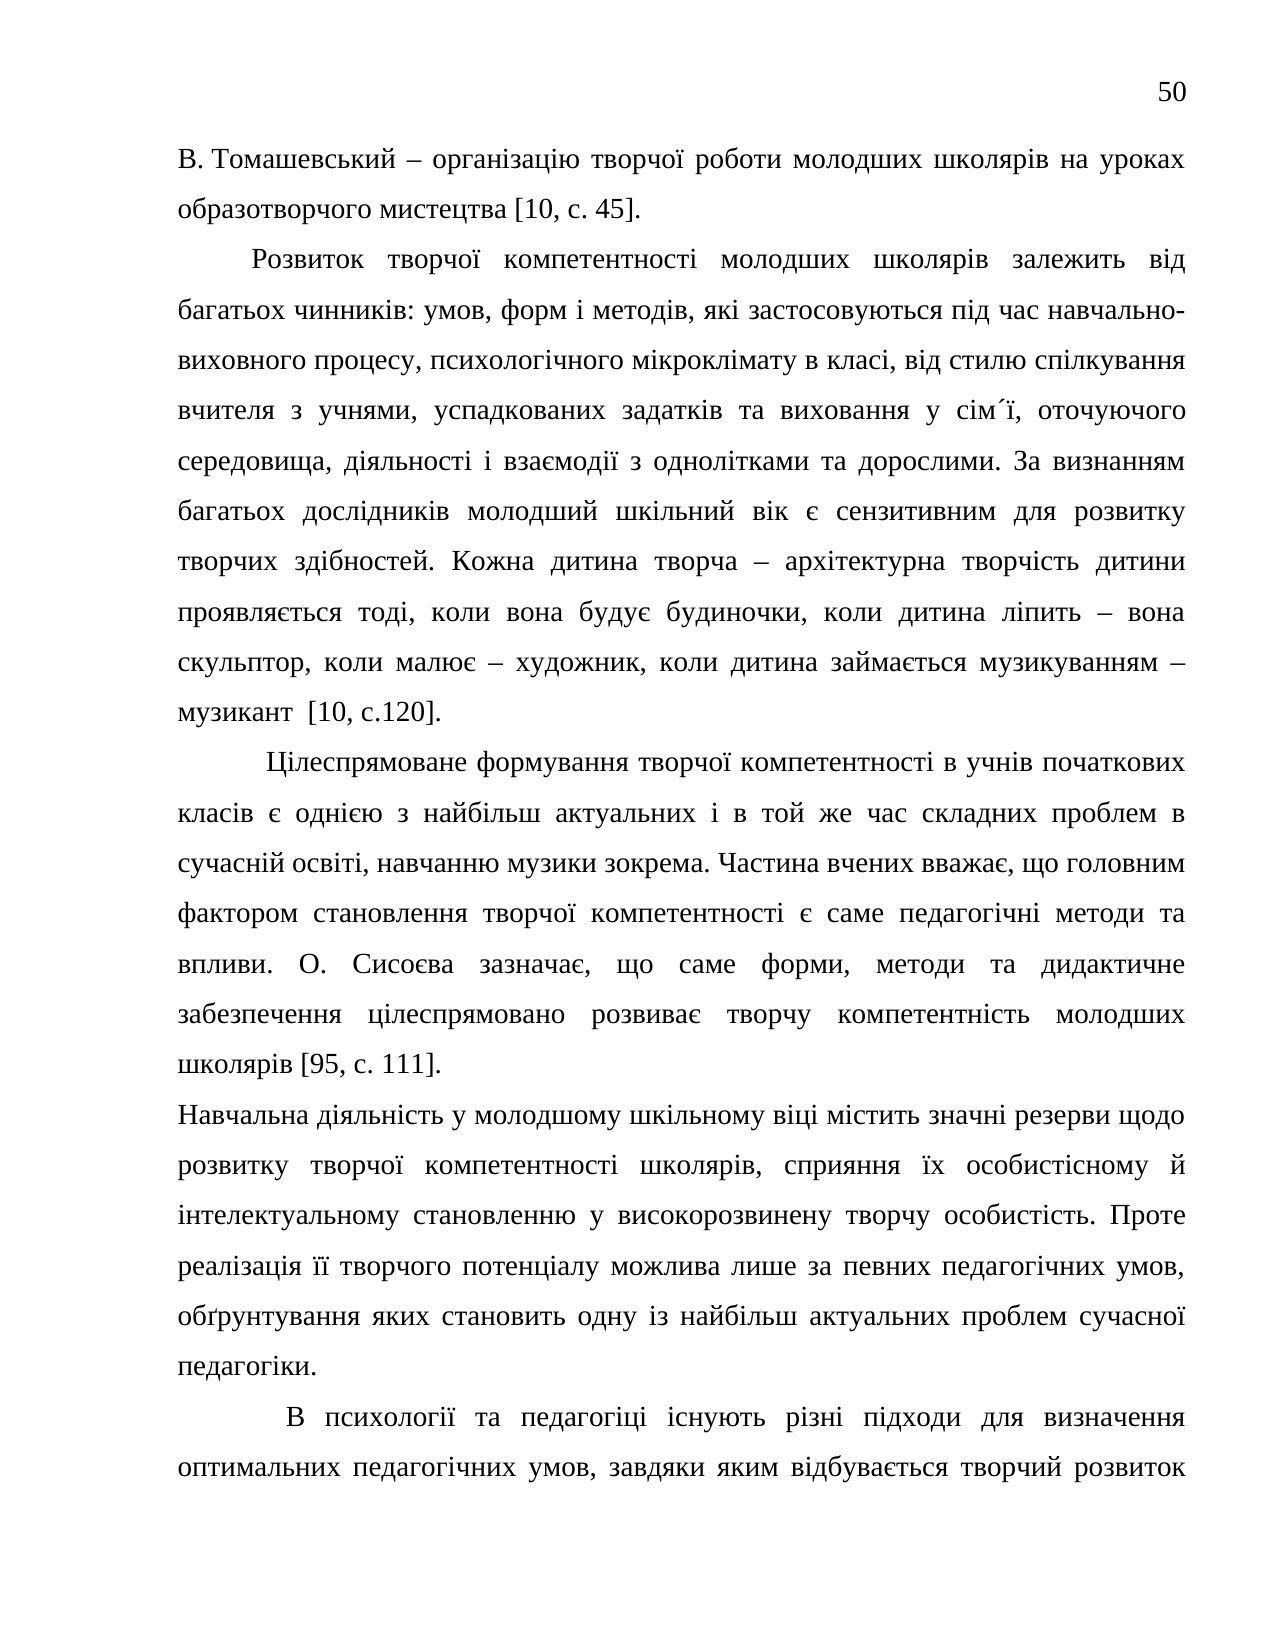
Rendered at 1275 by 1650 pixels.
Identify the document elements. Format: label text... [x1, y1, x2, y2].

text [177, 1399, 1186, 1482]
text Навчальна діяльність у молодшому шкільному віці містить значні резерви щодо розвитку творчої компетентності школярів, сприяння їх особистісному й інтелектуальному становленню у високорозвинену творчу особистість. Проте реалізація її творчого потенціалу можлива лише за певних педагогічних умов, обґрунтування яких становить одну із найбільш актуальних проблем сучасної педагогіки. [177, 1097, 1186, 1382]
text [177, 141, 1186, 225]
text Цілеспрямоване формування творчої компетентності в учнів початкових класів є однією з найбільш актуальних і в той же час складних проблем в сучасній освіті, навчанню музики зокрема. Частина вчених вважає, що головним фактором становлення творчої компетентності є саме педагогічні методи та впливи. О. Сисоєва зазначає, що саме форми, методи та дидактичне забезпечення цілеспрямовано розвиває творчу компетентність молодших школярів [95, с. 111]. [177, 744, 1186, 1080]
text Розвиток творчої компетентності молодших школярів залежить від багатьох чинників: умов, форм і методів, які застосовуються під час навчально-виховного процесу, психологічного мікроклімату в класі, від стилю спілкування вчителя з учнями, успадкованих задатків та виховання у сім´ї, оточуючого середовища, діяльності і взаємодії з однолітками та дорослими. За визнанням багатьох дослідників молодший шкільний вік є сензитивним для розвитку творчих здібностей. Кожна дитина творча – архітектурна творчість дитини проявляється тоді, коли вона будує будиночки, коли дитина ліпить – вона скульптор, коли малює – художник, коли дитина займається музикуванням – музикант [10, с.120]. [177, 241, 1186, 728]
